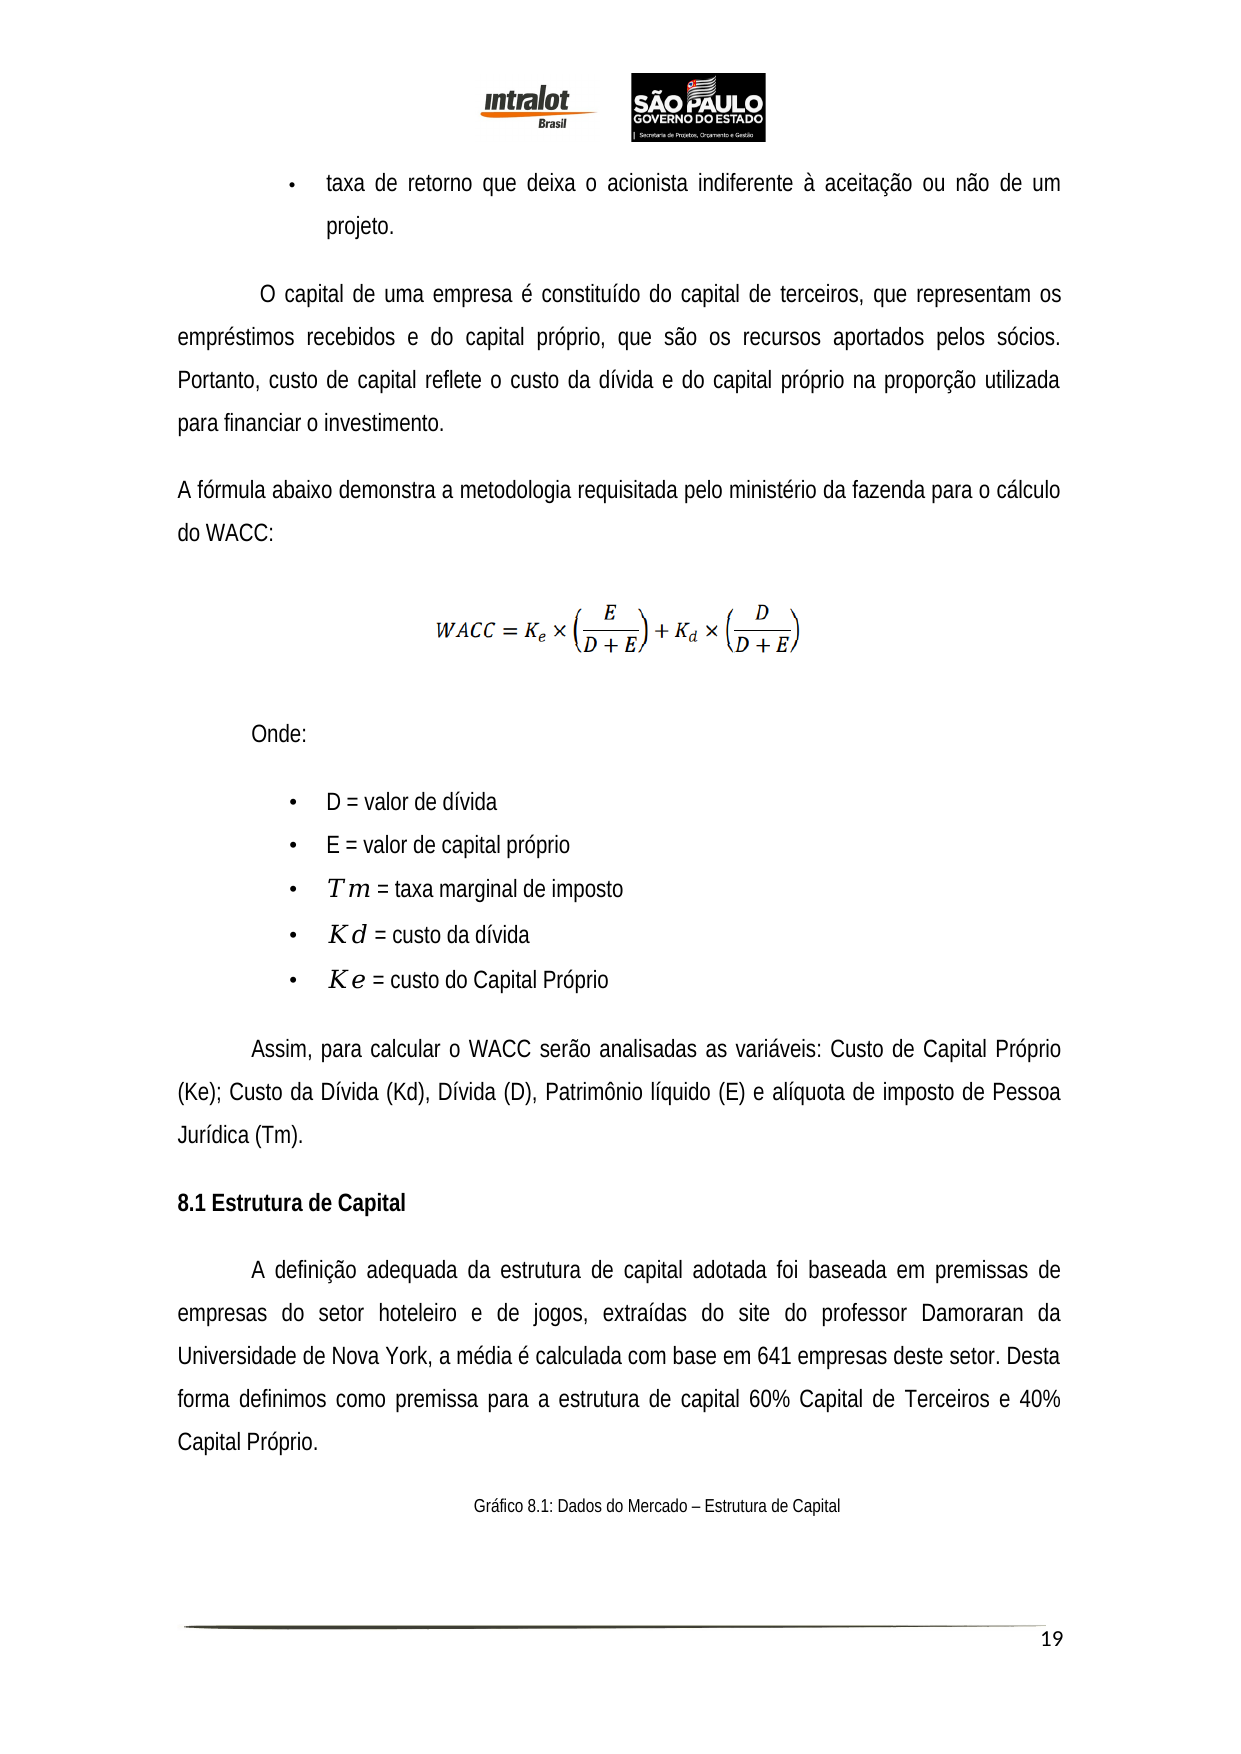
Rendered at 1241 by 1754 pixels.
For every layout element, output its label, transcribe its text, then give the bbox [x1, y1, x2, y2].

picture [417, 586, 824, 680]
picture [631, 73, 766, 142]
text O capital de uma empresa é constituído do capital de terceiros, que representam os empréstimos recebidos e do capital próprio, que são os recursos aportados pelos sócios. Portanto, custo de capital reflete o custo da dívida e do capital próprio na proporção utilizada para financiar o investimento. [177, 279, 1063, 436]
list 𝐾𝑒 = custo do Capital Próprio [288, 963, 1063, 994]
list 𝐾𝑑 = custo da dívida [288, 918, 1063, 948]
text Assim, para calcular o WACC serão analisadas as variáveis: Custo de Capital Próprio (Ke); Custo da Dívida (Kd), Dívida (D), Patrimônio líquido (E) e alíquota de imposto de Pessoa Jurídica (Tm). [177, 1034, 1063, 1148]
picture [177, 1624, 1046, 1631]
text Onde: [177, 718, 1063, 747]
list taxa de retorno que deixa o acionista indiferente à aceitação ou não de um projeto. [288, 168, 1063, 239]
list E = valor de capital próprio [288, 830, 1063, 858]
list 𝑇𝑚 = taxa marginal de imposto [288, 873, 1063, 903]
text A definição adequada da estrutura de capital adotada foi baseada em premissas de empresas do setor hoteleiro e de jogos, extraídas do site do professor Damoraran da Universidade de Nova York, a média é calculada com base em 641 empresas deste setor. Desta forma definimos como premissa para a estrutura de capital 60% Capital de Terceiros e 40% Capital Próprio. [177, 1256, 1063, 1456]
text A fórmula abaixo demonstra a metodologia requisitada pelo ministério da fazenda para o cálculo do WACC: [177, 475, 1063, 547]
subtitle 8.1 Estrutura de Capital [177, 1188, 1063, 1216]
text Gráfico 8.1: Dados do Mercado – Estrutura de Capital [177, 1495, 1063, 1517]
list D = valor de dívida [288, 786, 1063, 815]
picture [474, 74, 601, 142]
